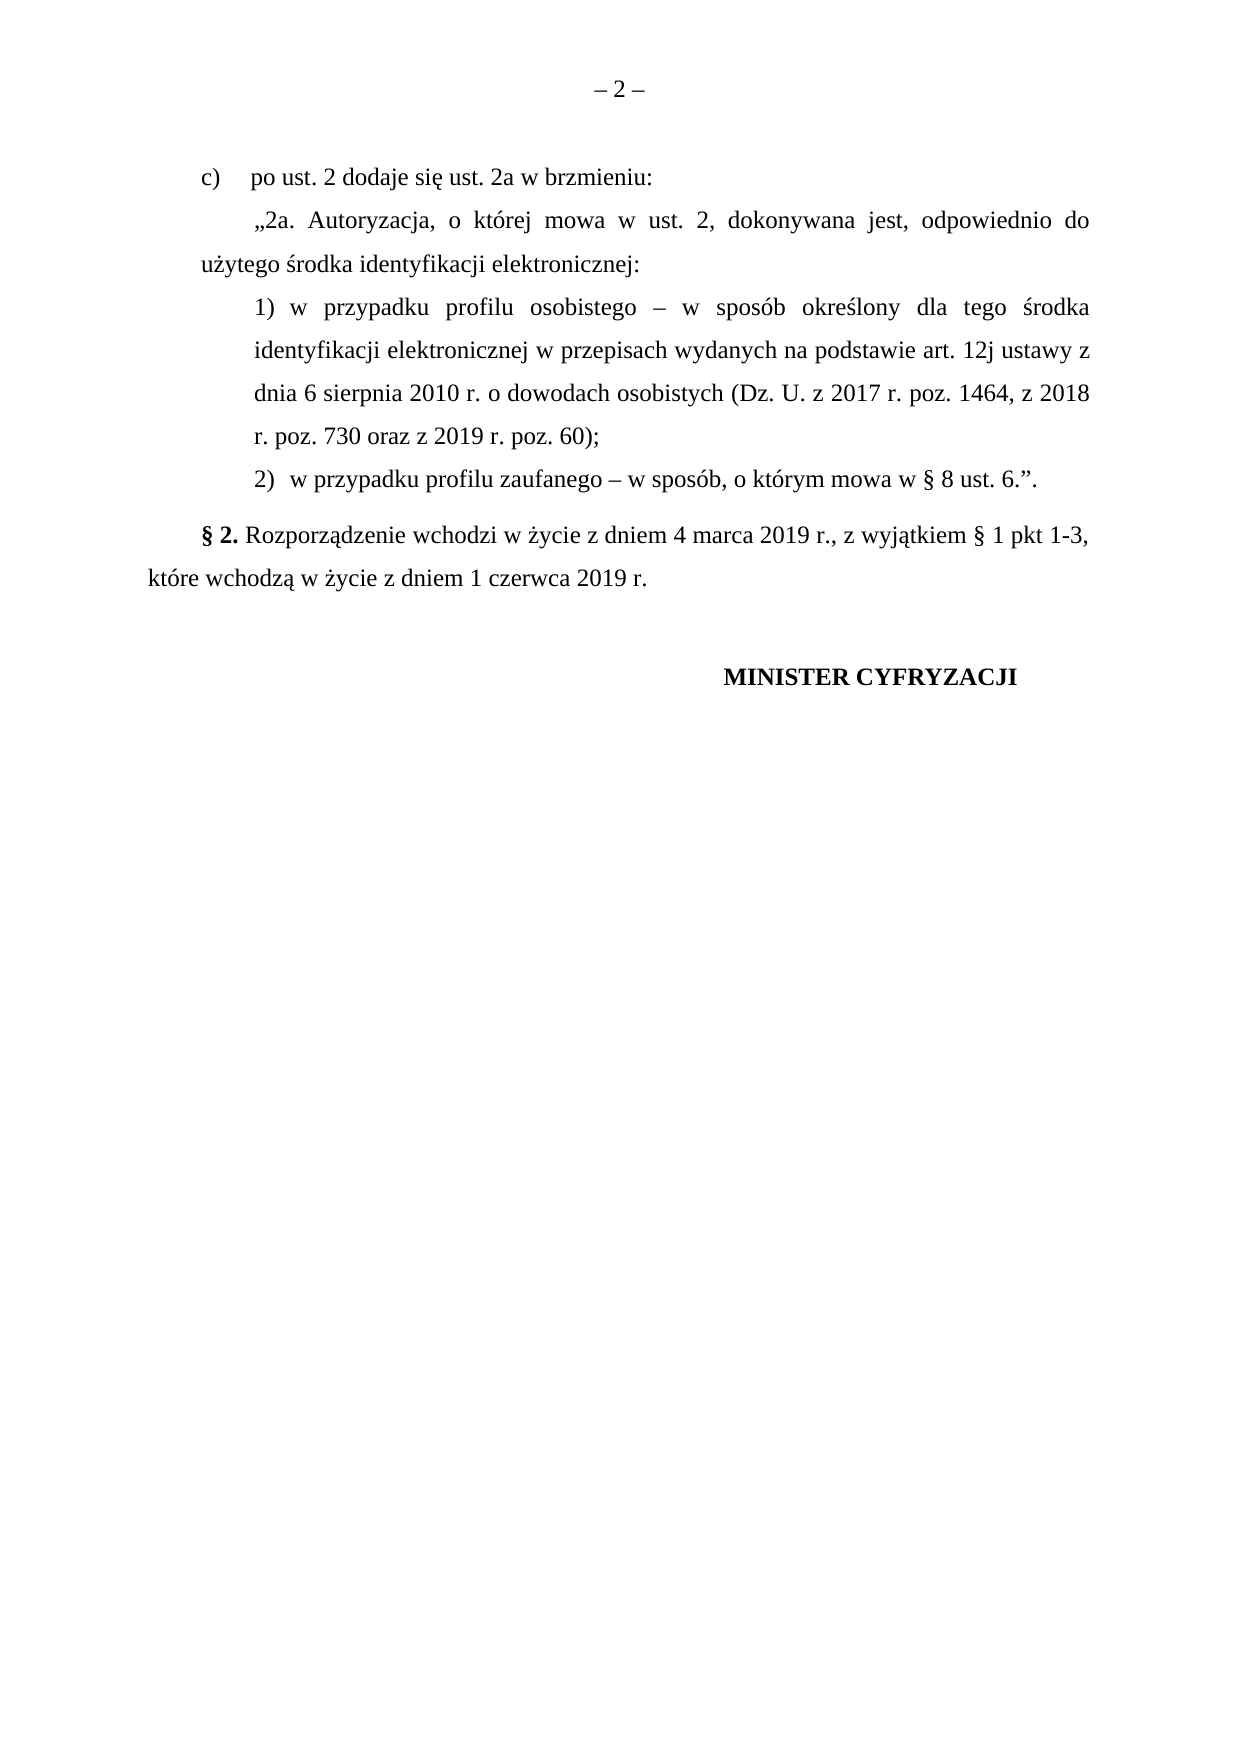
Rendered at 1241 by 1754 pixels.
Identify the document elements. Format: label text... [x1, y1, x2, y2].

text 2) w przypadku profilu zaufanego – w sposób, o którym mowa w § 8 ust. 6.”. [254, 464, 1091, 493]
text 1) w przypadku profilu osobistego – w sposób określony dla tego środka identyfikacji elektronicznej w przepisach wydanych na podstawie art. 12j ustawy z dnia 6 sierpnia 2010 r. o dowodach osobistych (Dz. U. z 2017 r. poz. 1464, z 2018 r. poz. 730 oraz z 2019 r. poz. 60); [254, 292, 1091, 450]
text minister cyfryzacji [650, 662, 1091, 691]
text „2a. Autoryzacja, o której mowa w ust. 2, dokonywana jest, odpowiednio do użytego środka identyfikacji elektronicznej: [201, 206, 1091, 277]
text § 2. Rozporządzenie wchodzi w życie z dniem 4 marca 2019 r., z wyjątkiem § 1 pkt 1-3, które wchodzą w życie z dniem 1 czerwca 2019 r. [148, 520, 1091, 592]
text c) po ust. 2 dodaje się ust. 2a w brzmieniu: [201, 162, 1091, 191]
